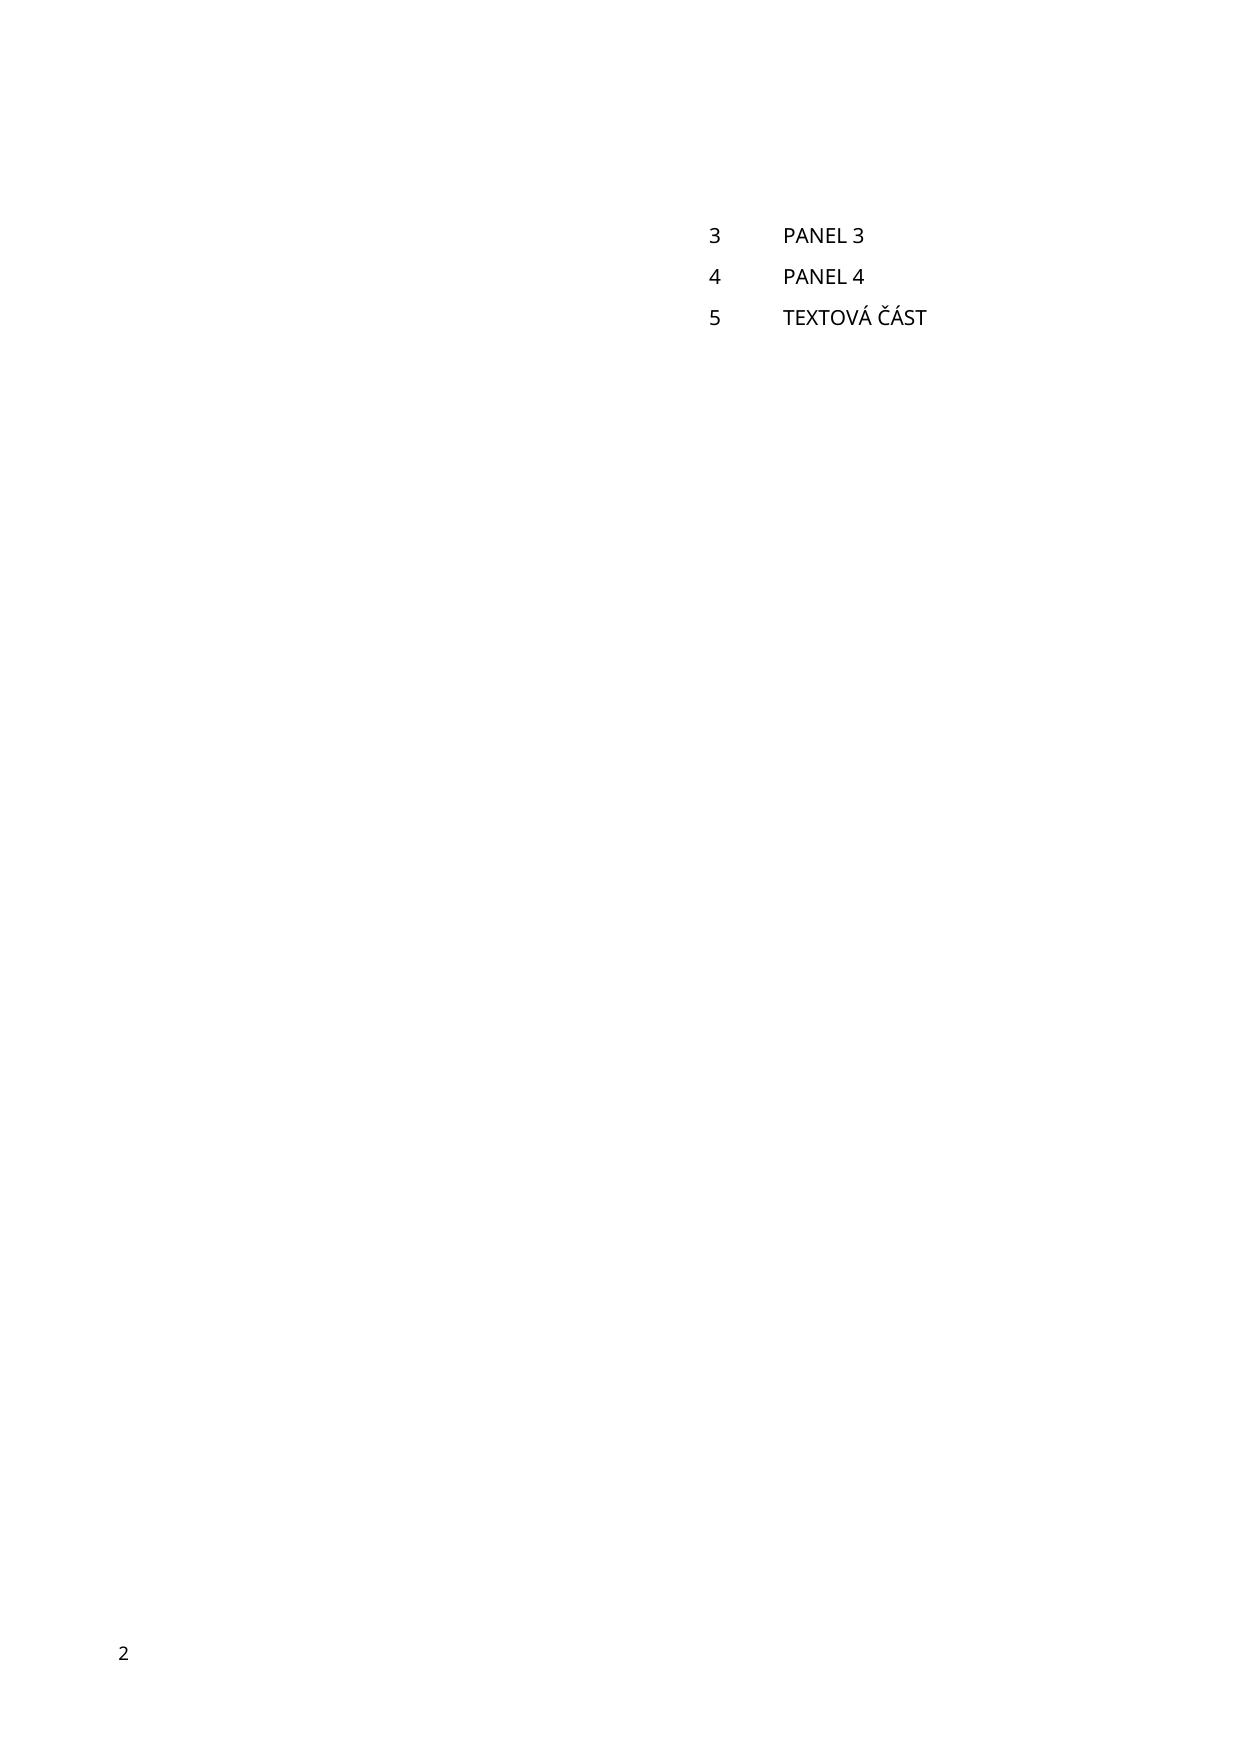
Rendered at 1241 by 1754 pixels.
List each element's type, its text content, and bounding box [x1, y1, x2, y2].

text 3 PANEL 3 [620, 222, 1122, 250]
text 4 PANEL 4 [620, 262, 1122, 291]
text 5 TEXTOVÁ ČÁST [620, 303, 1122, 332]
